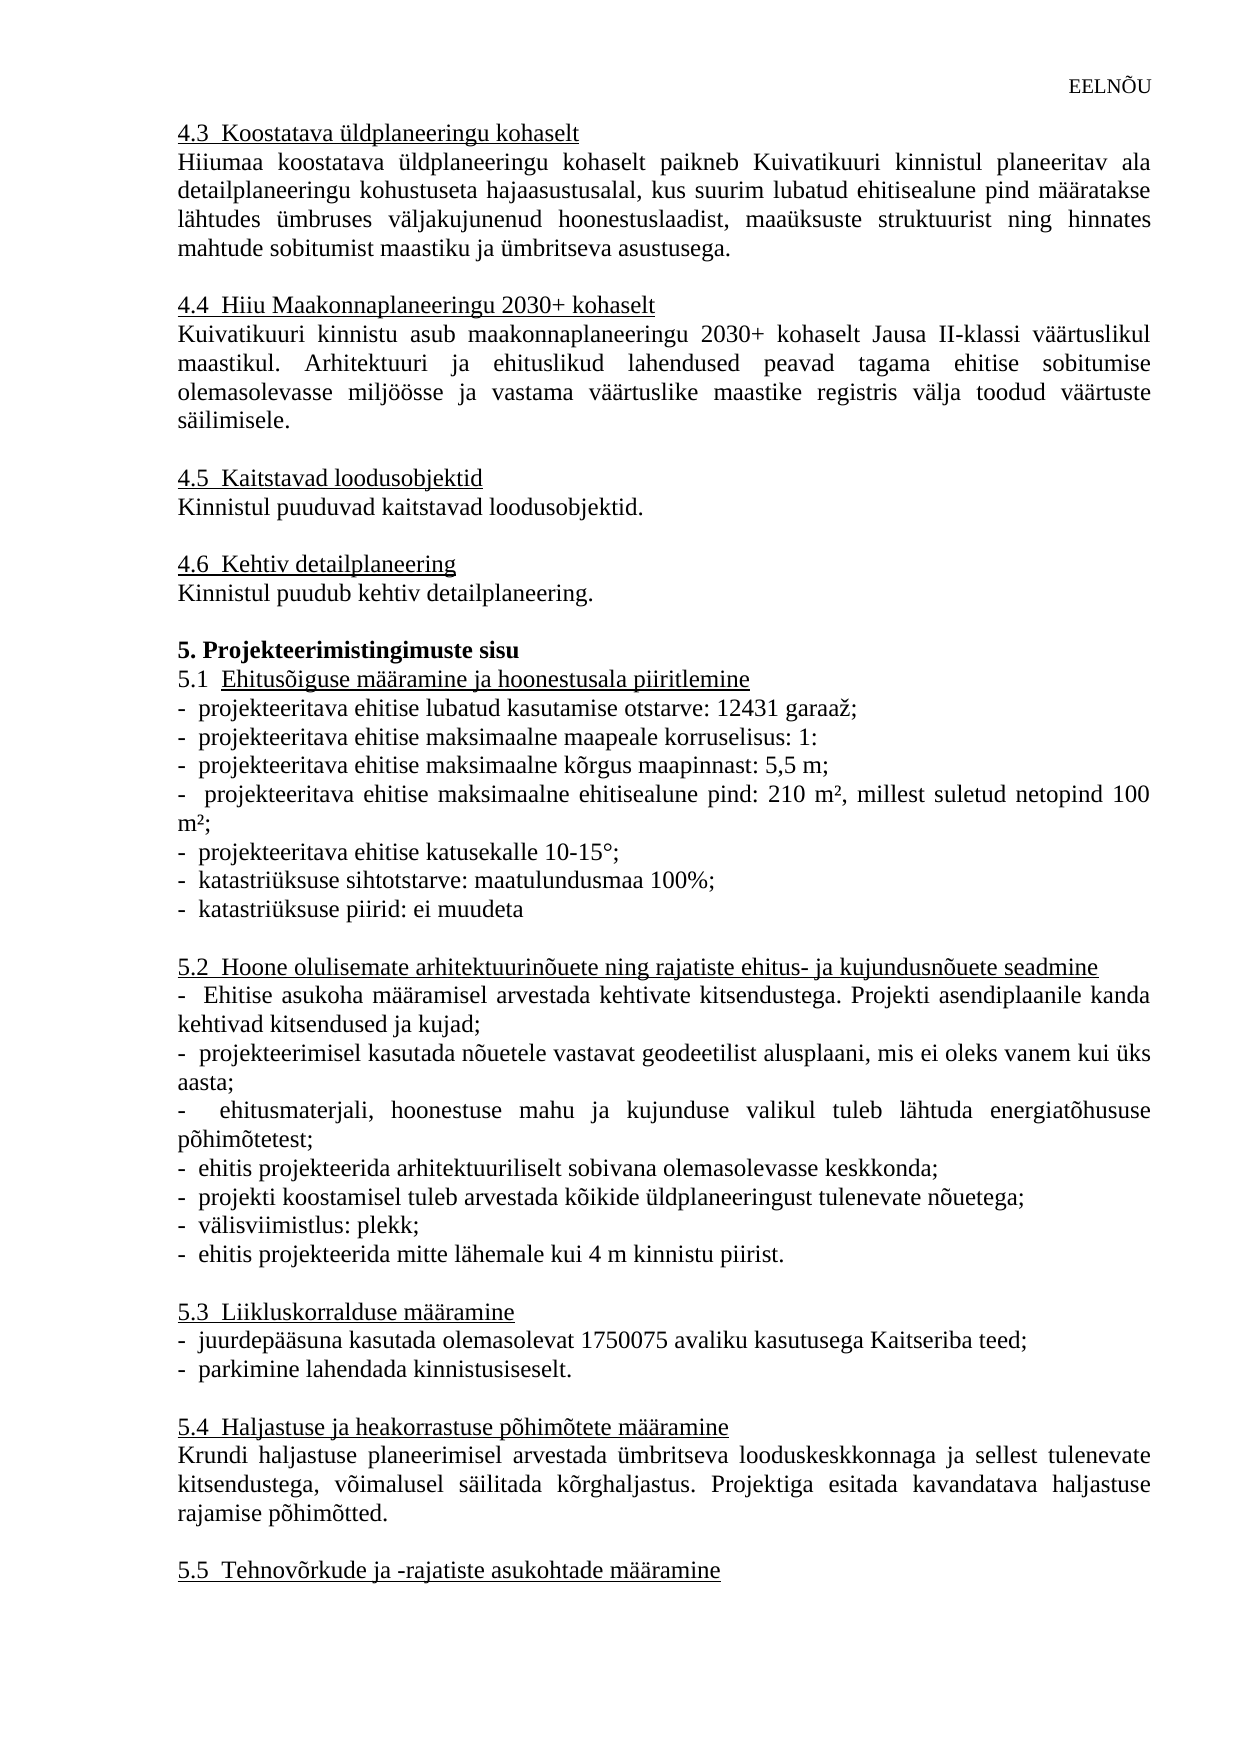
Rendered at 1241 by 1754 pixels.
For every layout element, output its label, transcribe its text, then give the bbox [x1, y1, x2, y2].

text - projekteeritava ehitise katusekalle 10-15°; [177, 837, 1152, 866]
text - ehitusmaterjali, hoonestuse mahu ja kujunduse valikul tuleb lähtuda energiatõhususe põhimõtetest; [177, 1096, 1152, 1153]
text - projekteeritava ehitise lubatud kasutamise otstarve: 12431 garaaž; [177, 693, 1152, 722]
text - projekteeritava ehitise maksimaalne kõrgus maapinnast: 5,5 m; [177, 751, 1152, 779]
text 4.4 Hiiu Maakonnaplaneeringu 2030+ kohaselt [177, 291, 1152, 319]
text 5.5 Tehnovõrkude ja -rajatiste asukohtade määramine [177, 1556, 1152, 1584]
text - projekteeritava ehitise maksimaalne maapeale korruselisus: 1: [177, 722, 1152, 751]
text 5.2 Hoone olulisemate arhitektuurinõuete ning rajatiste ehitus- ja kujundusnõuete seadmine [177, 952, 1152, 981]
text 5.1 Ehitusõiguse määramine ja hoonestusala piiritlemine [177, 664, 1152, 693]
text - ehitis projekteerida arhitektuuriliselt sobivana olemasolevasse keskkonda; [177, 1153, 1152, 1182]
text Krundi haljastuse planeerimisel arvestada ümbritseva looduskeskkonnaga ja sellest tulenevate kitsendustega, võimalusel säilitada kõrghaljastus. Projektiga esitada kavandatava haljastuse rajamise põhimõtted. [177, 1441, 1152, 1527]
text Kinnistul puudub kehtiv detailplaneering. [177, 578, 1152, 607]
text - katastriüksuse sihtotstarve: maatulundusmaa 100%; [177, 866, 1152, 894]
text Kuivatikuuri kinnistu asub maakonnaplaneeringu 2030+ kohaselt Jausa II-klassi väärtuslikul maastikul. Arhitektuuri ja ehituslikud lahendused peavad tagama ehitise sobitumise olemasolevasse miljöösse ja vastama väärtuslike maastike registris välja toodud väärtuste säilimisele. [177, 319, 1152, 434]
text - katastriüksuse piirid: ei muudeta [177, 894, 1152, 923]
text 5.3 Liikluskorralduse määramine [177, 1297, 1152, 1326]
text - projekteeritava ehitise maksimaalne ehitisealune pind: 210 m², millest suletud netopind 100 m²; [177, 779, 1152, 837]
text 5.4 Haljastuse ja heakorrastuse põhimõtete määramine [177, 1412, 1152, 1441]
text 4.5 Kaitstavad loodusobjektid [177, 463, 1152, 492]
text - projekteerimisel kasutada nõuetele vastavat geodeetilist alusplaani, mis ei oleks vanem kui üks aasta; [177, 1038, 1152, 1096]
text - projekti koostamisel tuleb arvestada kõikide üldplaneeringust tulenevate nõuetega; [177, 1182, 1152, 1211]
text - välisviimistlus: plekk; [177, 1211, 1152, 1239]
text Hiiumaa koostatava üldplaneeringu kohaselt paikneb Kuivatikuuri kinnistul planeeritav ala detailplaneeringu kohustuseta hajaasustusalal, kus suurim lubatud ehitisealune pind määratakse lähtudes ümbruses väljakujunenud hoonestuslaadist, maaüksuste struktuurist ning hinnates mahtude sobitumist maastiku ja ümbritseva asustusega. [177, 147, 1152, 262]
text 5. Projekteerimistingimuste sisu [177, 636, 1152, 664]
text 4.3 Koostatava üldplaneeringu kohaselt [177, 118, 1152, 147]
text - ehitis projekteerida mitte lähemale kui 4 m kinnistu piirist. [177, 1239, 1152, 1268]
text Kinnistul puuduvad kaitstavad loodusobjektid. [177, 492, 1152, 521]
text - Ehitise asukoha määramisel arvestada kehtivate kitsendustega. Projekti asendiplaanile kanda kehtivad kitsendused ja kujad; [177, 981, 1152, 1038]
text - parkimine lahendada kinnistusiseselt. [177, 1354, 1152, 1383]
text - juurdepääsuna kasutada olemasolevat 1750075 avaliku kasutusega Kaitseriba teed; [177, 1326, 1152, 1354]
text 4.6 Kehtiv detailplaneering [177, 549, 1152, 578]
